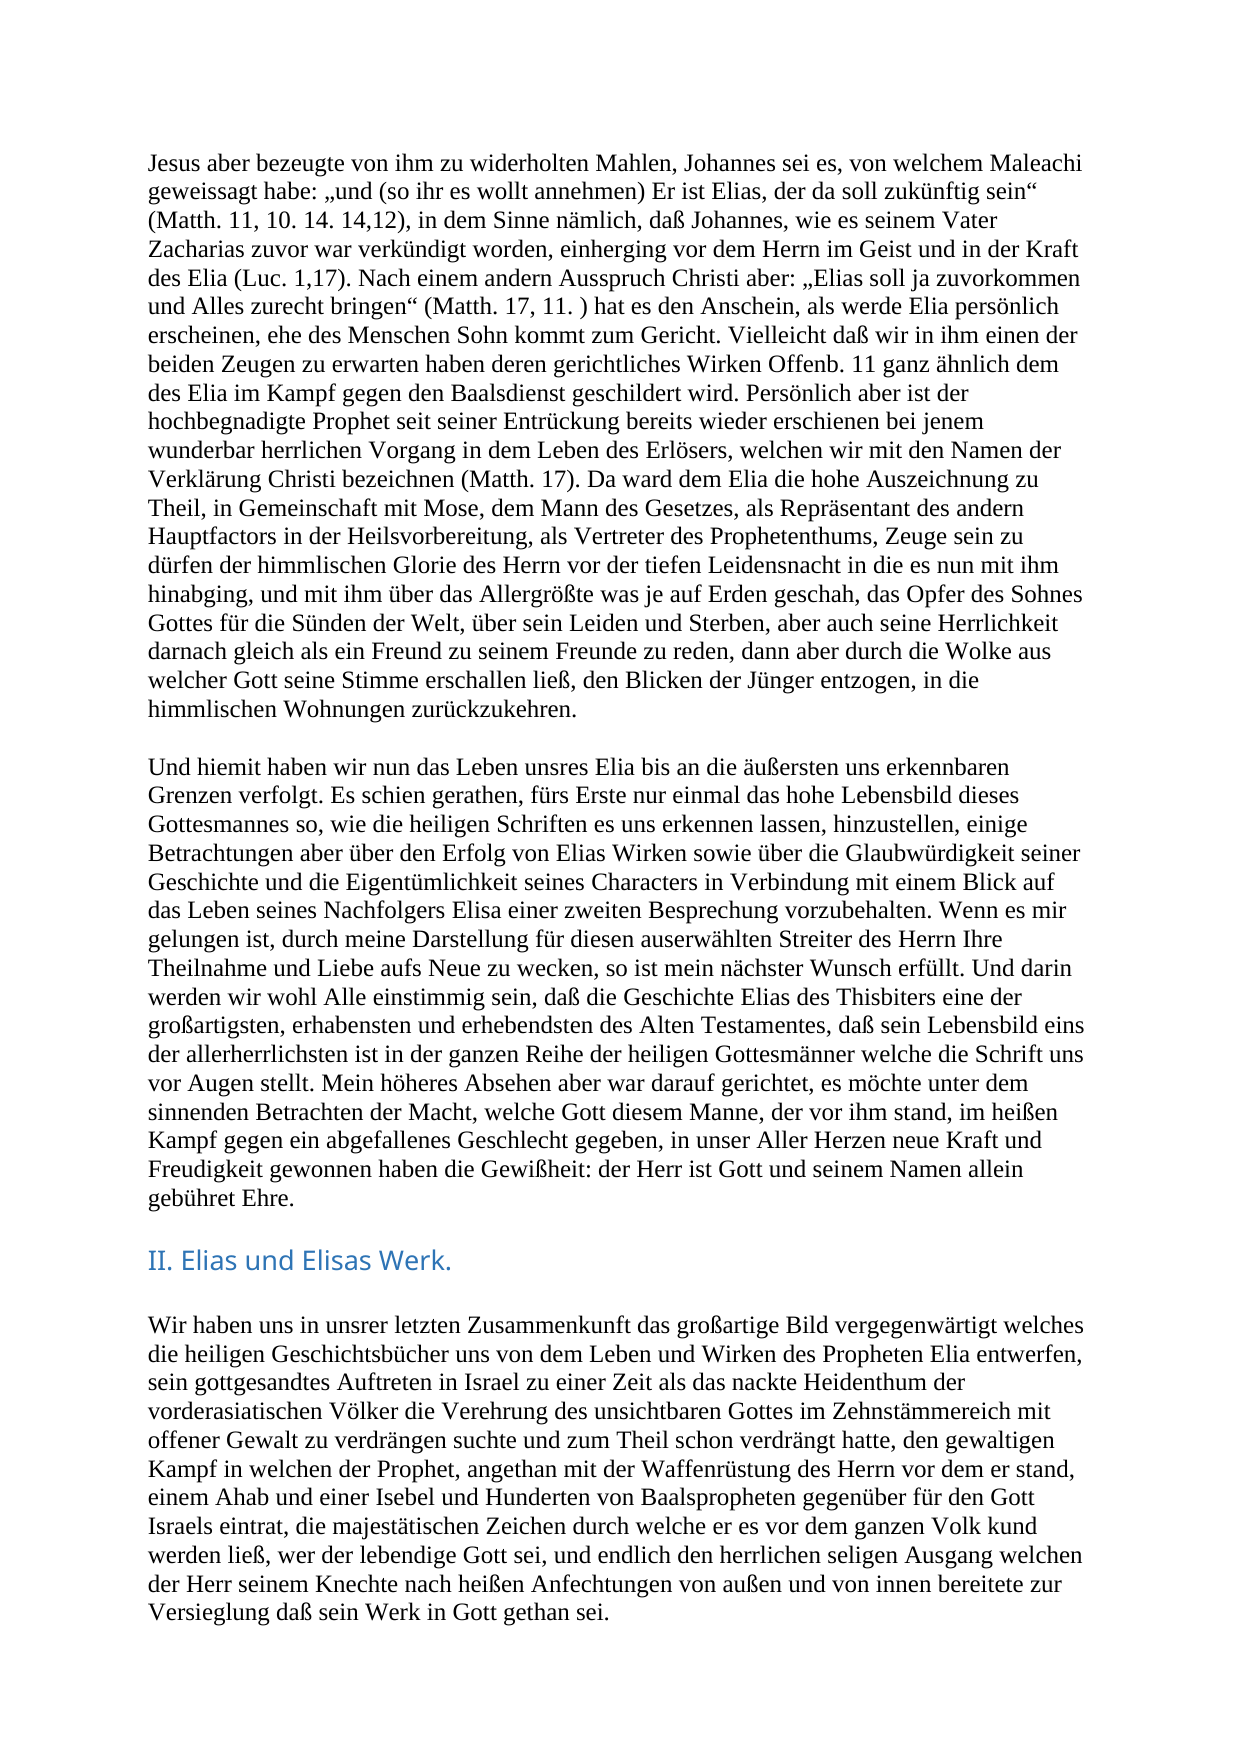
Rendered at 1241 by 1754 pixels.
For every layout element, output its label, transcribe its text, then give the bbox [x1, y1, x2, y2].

text Und hiemit haben wir nun das Leben unsres Elia bis an die äußersten uns erkennbaren Grenzen verfolgt. Es schien gerathen, fürs Erste nur einmal das hohe Lebensbild dieses Gottesmannes so, wie die heiligen Schriften es uns erkennen lassen, hinzustellen, einige Betrachtungen aber über den Erfolg von Elias Wirken sowie über die Glaubwürdigkeit seiner Geschichte und die Eigentümlichkeit seines Characters in Verbindung mit einem Blick auf das Leben seines Nachfolgers Elisa einer zweiten Besprechung vorzubehalten. Wenn es mir gelungen ist, durch meine Darstellung für diesen auserwählten Streiter des Herrn Ihre Theilnahme und Liebe aufs Neue zu wecken, so ist mein nächster Wunsch erfüllt. Und darin werden wir wohl Alle einstimmig sein, daß die Geschichte Elias des Thisbiters eine der großartigsten, erhabensten und erhebendsten des Alten Testamentes, daß sein Lebensbild eins der allerherrlichsten ist in der ganzen Reihe der heiligen Gottesmänner welche die Schrift uns vor Augen stellt. Mein höheres Absehen aber war darauf gerichtet, es möchte unter dem sinnenden Betrachten der Macht, welche Gott diesem Manne, der vor ihm stand, im heißen Kampf gegen ein abgefallenes Geschlecht gegeben, in unser Aller Herzen neue Kraft und Freudigkeit gewonnen haben die Gewißheit: der Herr ist Gott und seinem Namen allein gebühret Ehre. [148, 752, 1093, 1212]
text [148, 148, 1093, 723]
text Wir haben uns in unsrer letzten Zusammenkunft das großartige Bild vergegenwärtigt welches die heiligen Geschichtsbücher uns von dem Leben und Wirken des Propheten Elia entwerfen, sein gottgesandtes Auftreten in Israel zu einer Zeit als das nackte Heidenthum der vorderasiatischen Völker die Verehrung des unsichtbaren Gottes im Zehnstämmereich mit offener Gewalt zu verdrängen suchte und zum Theil schon verdrängt hatte, den gewaltigen Kampf in welchen der Prophet, angethan mit der Waffenrüstung des Herrn vor dem er stand, einem Ahab und einer Isebel und Hunderten von Baalspropheten gegenüber für den Gott Israels eintrat, die majestätischen Zeichen durch welche er es vor dem ganzen Volk kund werden ließ, wer der lebendige Gott sei, und endlich den herrlichen seligen Ausgang welchen der Herr seinem Knechte nach heißen Anfechtungen von außen und von innen bereitete zur Versieglung daß sein Werk in Gott gethan sei. [148, 1310, 1093, 1626]
subtitle II. Elias und Elisas Werk. [148, 1241, 1093, 1278]
